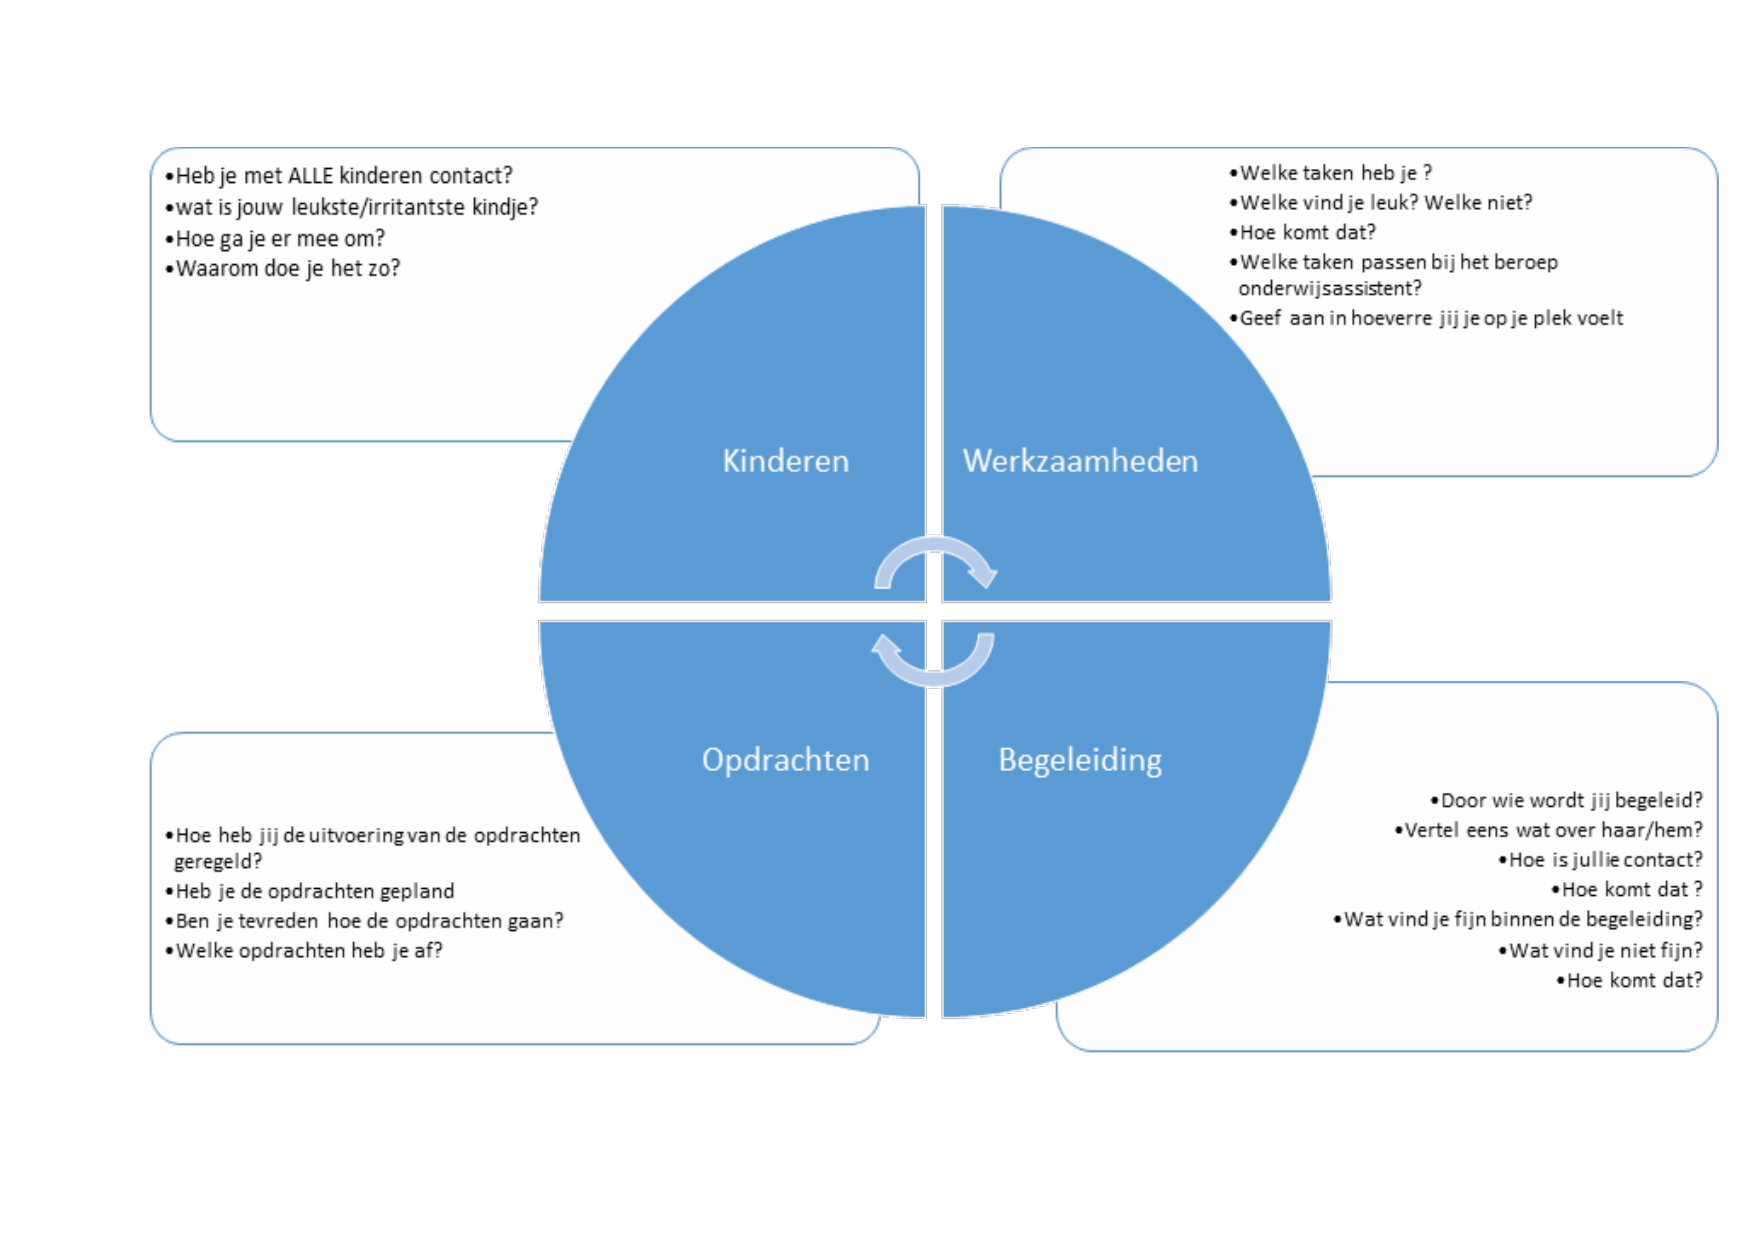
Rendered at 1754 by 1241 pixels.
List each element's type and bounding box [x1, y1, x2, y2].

picture [147, 147, 1724, 1075]
